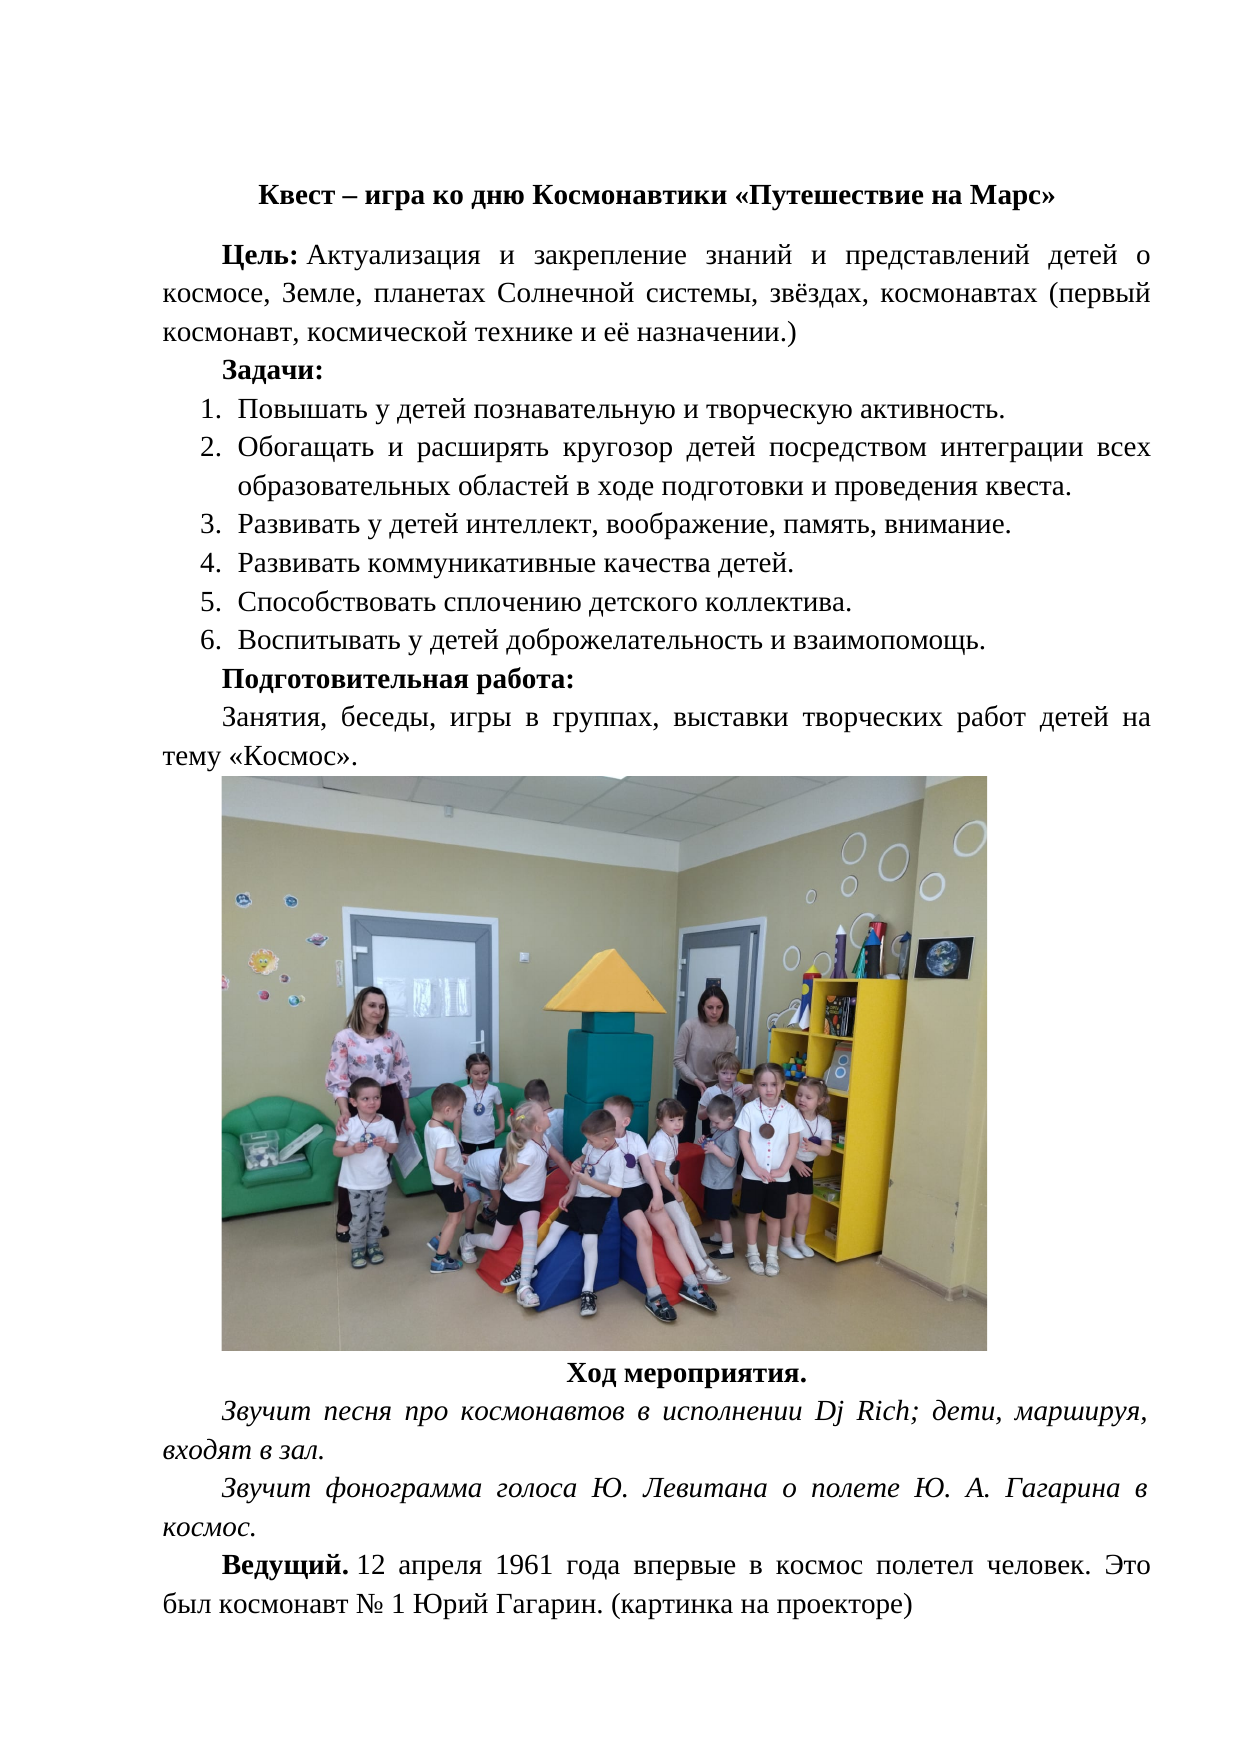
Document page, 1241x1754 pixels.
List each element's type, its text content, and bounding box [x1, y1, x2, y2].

list Обогащать и расширять кругозор детей посредством интеграции всех образовательных областей в ходе подготовки и проведения квеста. [200, 429, 1152, 502]
text Квест – игра ко дню Космонавтики «Путешествие на Марс» [162, 177, 1152, 211]
list Повышать у детей познавательную и творческую активность. [200, 391, 1152, 424]
list Развивать у детей интеллект, воображение, память, внимание. [200, 507, 1152, 540]
text Ход мероприятия. [162, 1355, 1152, 1388]
text Подготовительная работа: [162, 661, 1152, 694]
picture [221, 776, 988, 1351]
list Способствовать сплочению детского коллектива. [200, 584, 1152, 617]
text Звучит фонограмма голоса Ю. Левитана о полете Ю. А. Гагарина в космос. [162, 1470, 1152, 1542]
text Задачи: [162, 352, 1152, 386]
text Занятия, беседы, игры в группах, выставки творческих работ детей на тему «Космос». [162, 699, 1152, 771]
text Звучит песня про космонавтов в исполнении Dj Rich; дети, маршируя, входят в зал. [162, 1393, 1152, 1465]
list Развивать коммуникативные качества детей. [200, 545, 1152, 579]
text Цель: Актуализация и закрепление знаний и представлений детей о космосе, Земле, планетах Солнечной системы, звёздах, космонавтах (первый космонавт, космической технике и её назначении.) [162, 237, 1152, 347]
text Ведущий. 12 апреля 1961 года впервые в космос полетел человек. Это был космонавт № 1 Юрий Гагарин. (картинка на проекторе) [162, 1547, 1152, 1619]
list Воспитывать у детей доброжелательность и взаимопомощь. [200, 622, 1152, 656]
